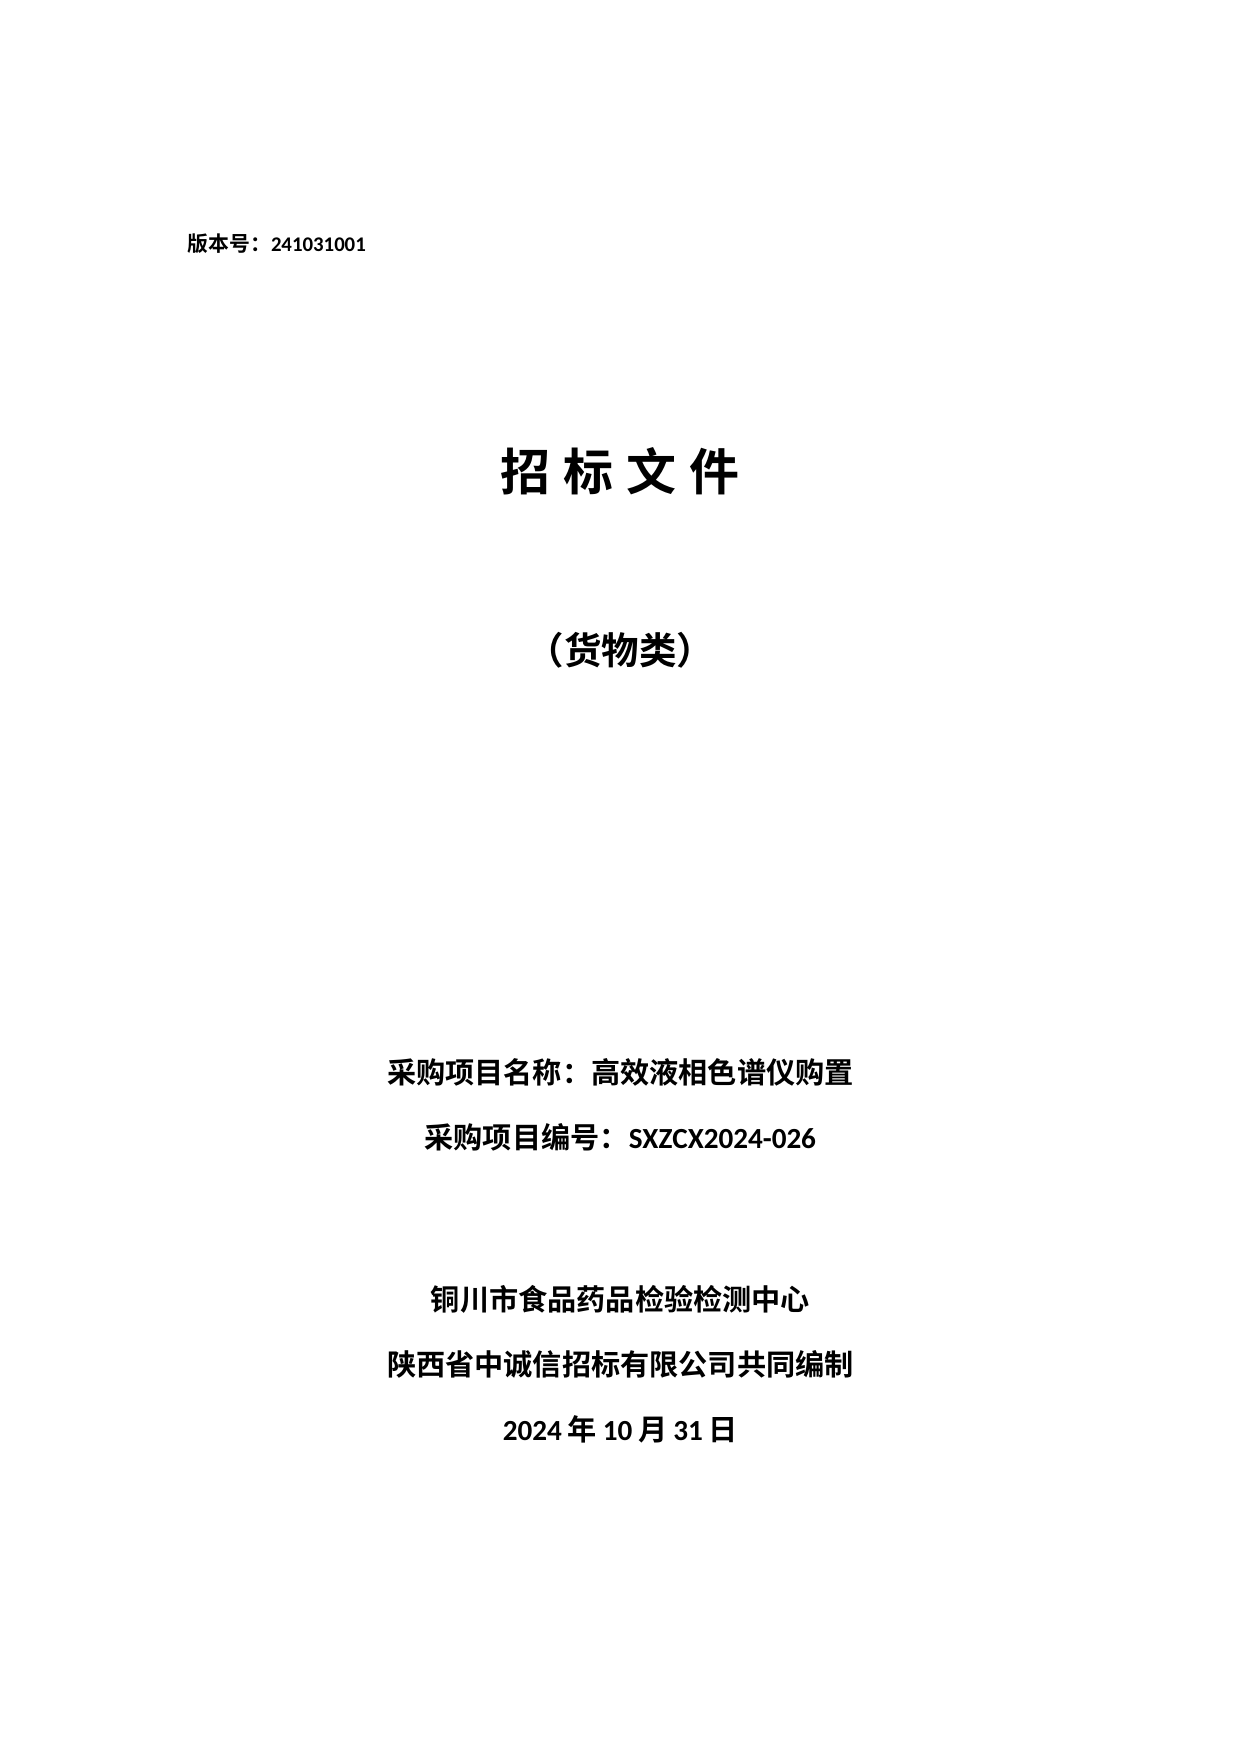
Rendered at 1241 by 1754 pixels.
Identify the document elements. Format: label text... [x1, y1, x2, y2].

text 采购项目编号：SXZCX2024-026 [187, 1104, 1053, 1267]
text 铜川市食品药品检验检测中心 [187, 1267, 1053, 1332]
text 招 标 文 件 [187, 422, 1053, 617]
text 2024年10月31日 [187, 1397, 1053, 1462]
text （货物类） [187, 617, 1053, 1039]
text 版本号：241031001 [187, 227, 1053, 422]
text 陕西省中诚信招标有限公司共同编制 [187, 1332, 1053, 1397]
text 采购项目名称：高效液相色谱仪购置 [187, 1039, 1053, 1104]
